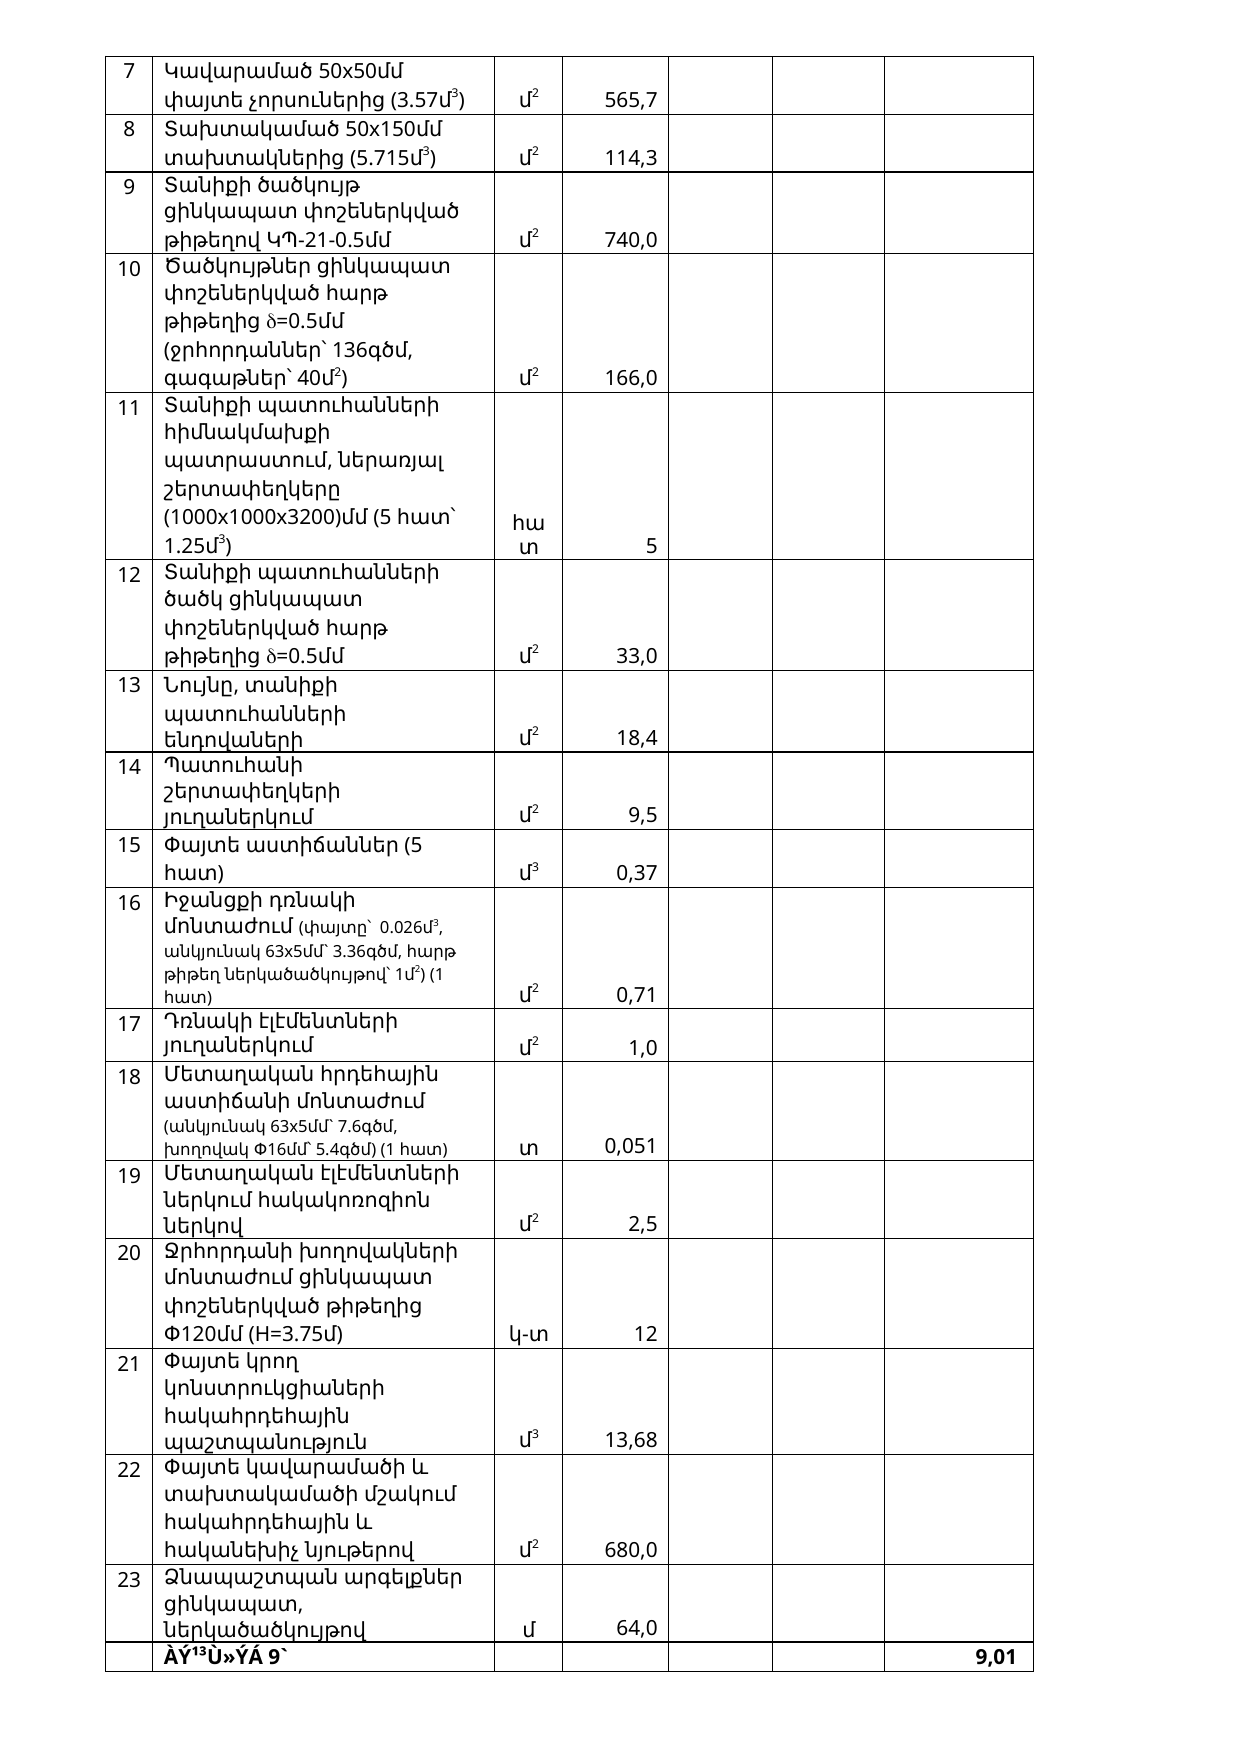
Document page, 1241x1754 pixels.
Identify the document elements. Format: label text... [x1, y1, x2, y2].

table_cell հատ [495, 393, 562, 559]
table_cell 0,71 [563, 888, 668, 1008]
table_cell 12 [563, 1239, 668, 1348]
table_cell 23 [106, 1565, 152, 1641]
table_cell [773, 753, 884, 829]
table_cell [885, 1062, 1033, 1160]
table_cell [773, 1239, 884, 1348]
table_cell [773, 671, 884, 751]
table_cell [669, 1239, 772, 1348]
table_cell [773, 560, 884, 669]
table_cell 13 [106, 671, 152, 751]
table_cell Տանիքի պատուհանների հիմնակմախքի պատրաստում, ներառյալ շերտափեղկերը (1000x1000x3200)մմ (5 հատ՝ 1.25մ3) [153, 393, 494, 559]
table_cell մ2 [495, 173, 562, 253]
table_cell [885, 1161, 1033, 1237]
table_cell [773, 115, 884, 171]
table_cell [773, 1009, 884, 1061]
table_cell [885, 671, 1033, 751]
table_cell [106, 1643, 152, 1671]
table_cell 21 [106, 1349, 152, 1454]
table_cell [773, 254, 884, 392]
table_cell 565,7 [563, 57, 668, 113]
table_cell ÀÝ¹³Ù»ÝÁ 9` [153, 1643, 494, 1671]
table_cell 16 [106, 888, 152, 1008]
table_cell Փայտե կավարամածի և տախտակամածի մշակում հակահրդեհային և հականեխիչ նյութերով [153, 1455, 494, 1564]
table_cell [669, 1643, 772, 1671]
table_cell [773, 173, 884, 253]
table_cell [669, 254, 772, 392]
table_cell [885, 1565, 1033, 1641]
table_cell 20 [106, 1239, 152, 1348]
table_cell 7 [106, 57, 152, 113]
table_cell [885, 560, 1033, 669]
table_cell 13,68 [563, 1349, 668, 1454]
table_cell 740,0 [563, 173, 668, 253]
table_cell Ձնապաշտպան արգելքներ ցինկապատ, ներկածածկույթով [153, 1565, 494, 1641]
table_cell [669, 173, 772, 253]
table_cell 22 [106, 1455, 152, 1564]
table_cell կ-տ [495, 1239, 562, 1348]
table_cell Դռնակի էլէմենտների յուղաներկում [153, 1009, 494, 1061]
table_cell [563, 1643, 668, 1671]
table_cell 166,0 [563, 254, 668, 392]
table_cell 8 [106, 115, 152, 171]
table_cell 17 [106, 1009, 152, 1061]
table_cell Մետաղական էլէմենտների ներկում հակակոռոզիոն ներկով [153, 1161, 494, 1237]
table_cell Իջանցքի դռնակի մոնտաժում (փայտը՝ 0.026մ3, անկյունակ 63x5մմ` 3.36գծմ, հարթ թիթեղ ներկածածկույթով՝ 1մ2) (1 հատ) [153, 888, 494, 1008]
table_cell [669, 830, 772, 887]
table_cell մ2 [495, 671, 562, 751]
table_cell [885, 254, 1033, 392]
table_cell 33,0 [563, 560, 668, 669]
table_cell [669, 671, 772, 751]
table_cell 10 [106, 254, 152, 392]
table_cell [669, 57, 772, 113]
table_cell 9,01 [885, 1643, 1033, 1671]
table_cell 0,37 [563, 830, 668, 887]
table_cell 11 [106, 393, 152, 559]
table_cell մ2 [495, 115, 562, 171]
table_cell Տախտակամած 50x150մմ տախտակներից (5.715մ3) [153, 115, 494, 171]
table_cell 1,0 [563, 1009, 668, 1061]
table_cell [669, 1455, 772, 1564]
table_cell մ2 [495, 888, 562, 1008]
table_cell Փայտե աստիճաններ (5 հատ) [153, 830, 494, 887]
table_cell [669, 1565, 772, 1641]
table_cell 9,5 [563, 753, 668, 829]
table_cell 14 [106, 753, 152, 829]
table_cell մ2 [495, 254, 562, 392]
table_cell [669, 1009, 772, 1061]
table_cell [773, 393, 884, 559]
table_cell [885, 1455, 1033, 1564]
table_cell 2,5 [563, 1161, 668, 1237]
table_cell [669, 888, 772, 1008]
table_cell մ3 [495, 1349, 562, 1454]
table_cell [773, 830, 884, 887]
table_cell [669, 753, 772, 829]
table_cell տ [495, 1062, 562, 1160]
table_cell 64,0 [563, 1565, 668, 1641]
table_cell 15 [106, 830, 152, 887]
table_cell 5 [563, 393, 668, 559]
table_cell [669, 1062, 772, 1160]
table_cell 18,4 [563, 671, 668, 751]
table_cell 114,3 [563, 115, 668, 171]
table_cell [773, 1062, 884, 1160]
table_cell [773, 1455, 884, 1564]
table_cell [669, 560, 772, 669]
table_cell Տանիքի պատուհանների ծածկ ցինկապատ փոշեներկված հարթ թիթեղից =0.5մմ [153, 560, 494, 669]
table_cell 19 [106, 1161, 152, 1237]
table_cell 680,0 [563, 1455, 668, 1564]
table_cell [885, 57, 1033, 113]
table_cell Փայտե կրող կոնստրուկցիաների հակահրդեհային պաշտպանություն [153, 1349, 494, 1454]
table_cell մ2 [495, 753, 562, 829]
table_cell [669, 1349, 772, 1454]
table_cell [495, 1643, 562, 1671]
table_cell 0,051 [563, 1062, 668, 1160]
table_cell [773, 1565, 884, 1641]
table_cell [885, 1239, 1033, 1348]
table_cell [773, 1349, 884, 1454]
table_cell մ2 [495, 560, 562, 669]
table_cell [773, 57, 884, 113]
table_cell մ [495, 1565, 562, 1641]
table_cell [669, 115, 772, 171]
table_cell [885, 1009, 1033, 1061]
table_cell Մետաղական հրդեհային աստիճանի մոնտաժում (անկյունակ 63x5մմ` 7.6գծմ, խողովակ Փ16մմ՝ 5.4գծմ) (1 հատ) [153, 1062, 494, 1160]
table_cell Տանիքի ծածկույթ ցինկապատ փոշեներկված թիթեղով ԿՊ-21-0.5մմ [153, 173, 494, 253]
table_cell [885, 753, 1033, 829]
table_cell [773, 1643, 884, 1671]
table_cell [885, 115, 1033, 171]
table_cell [773, 888, 884, 1008]
table_cell [669, 393, 772, 559]
table_cell [885, 888, 1033, 1008]
table_cell Պատուհանի շերտափեղկերի յուղաներկում [153, 753, 494, 829]
table_cell մ2 [495, 1455, 562, 1564]
table_cell 9 [106, 173, 152, 253]
table_cell Ծածկույթներ ցինկապատ փոշեներկված հարթ թիթեղից =0.5մմ (ջրհորդաններ՝ 136գծմ, գագաթներ՝ 40մ2) [153, 254, 494, 392]
table_cell մ2 [495, 57, 562, 113]
table_cell [885, 393, 1033, 559]
table_cell 18 [106, 1062, 152, 1160]
table_cell Կավարամած 50x50մմ փայտե չորսուներից (3.57մ3) [153, 57, 494, 113]
table_cell [885, 1349, 1033, 1454]
table_cell [773, 1161, 884, 1237]
table_cell [885, 173, 1033, 253]
table_cell Նույնը, տանիքի պատուհանների ենդովաների [153, 671, 494, 751]
table_cell [669, 1161, 772, 1237]
table_cell [885, 830, 1033, 887]
table_cell մ2 [495, 1161, 562, 1237]
table_cell Ջրհորդանի խողովակների մոնտաժում ցինկապատ փոշեներկված թիթեղից Փ120մմ (H=3.75մ) [153, 1239, 494, 1348]
table_cell մ3 [495, 830, 562, 887]
table_cell մ2 [495, 1009, 562, 1061]
table_cell 12 [106, 560, 152, 669]
